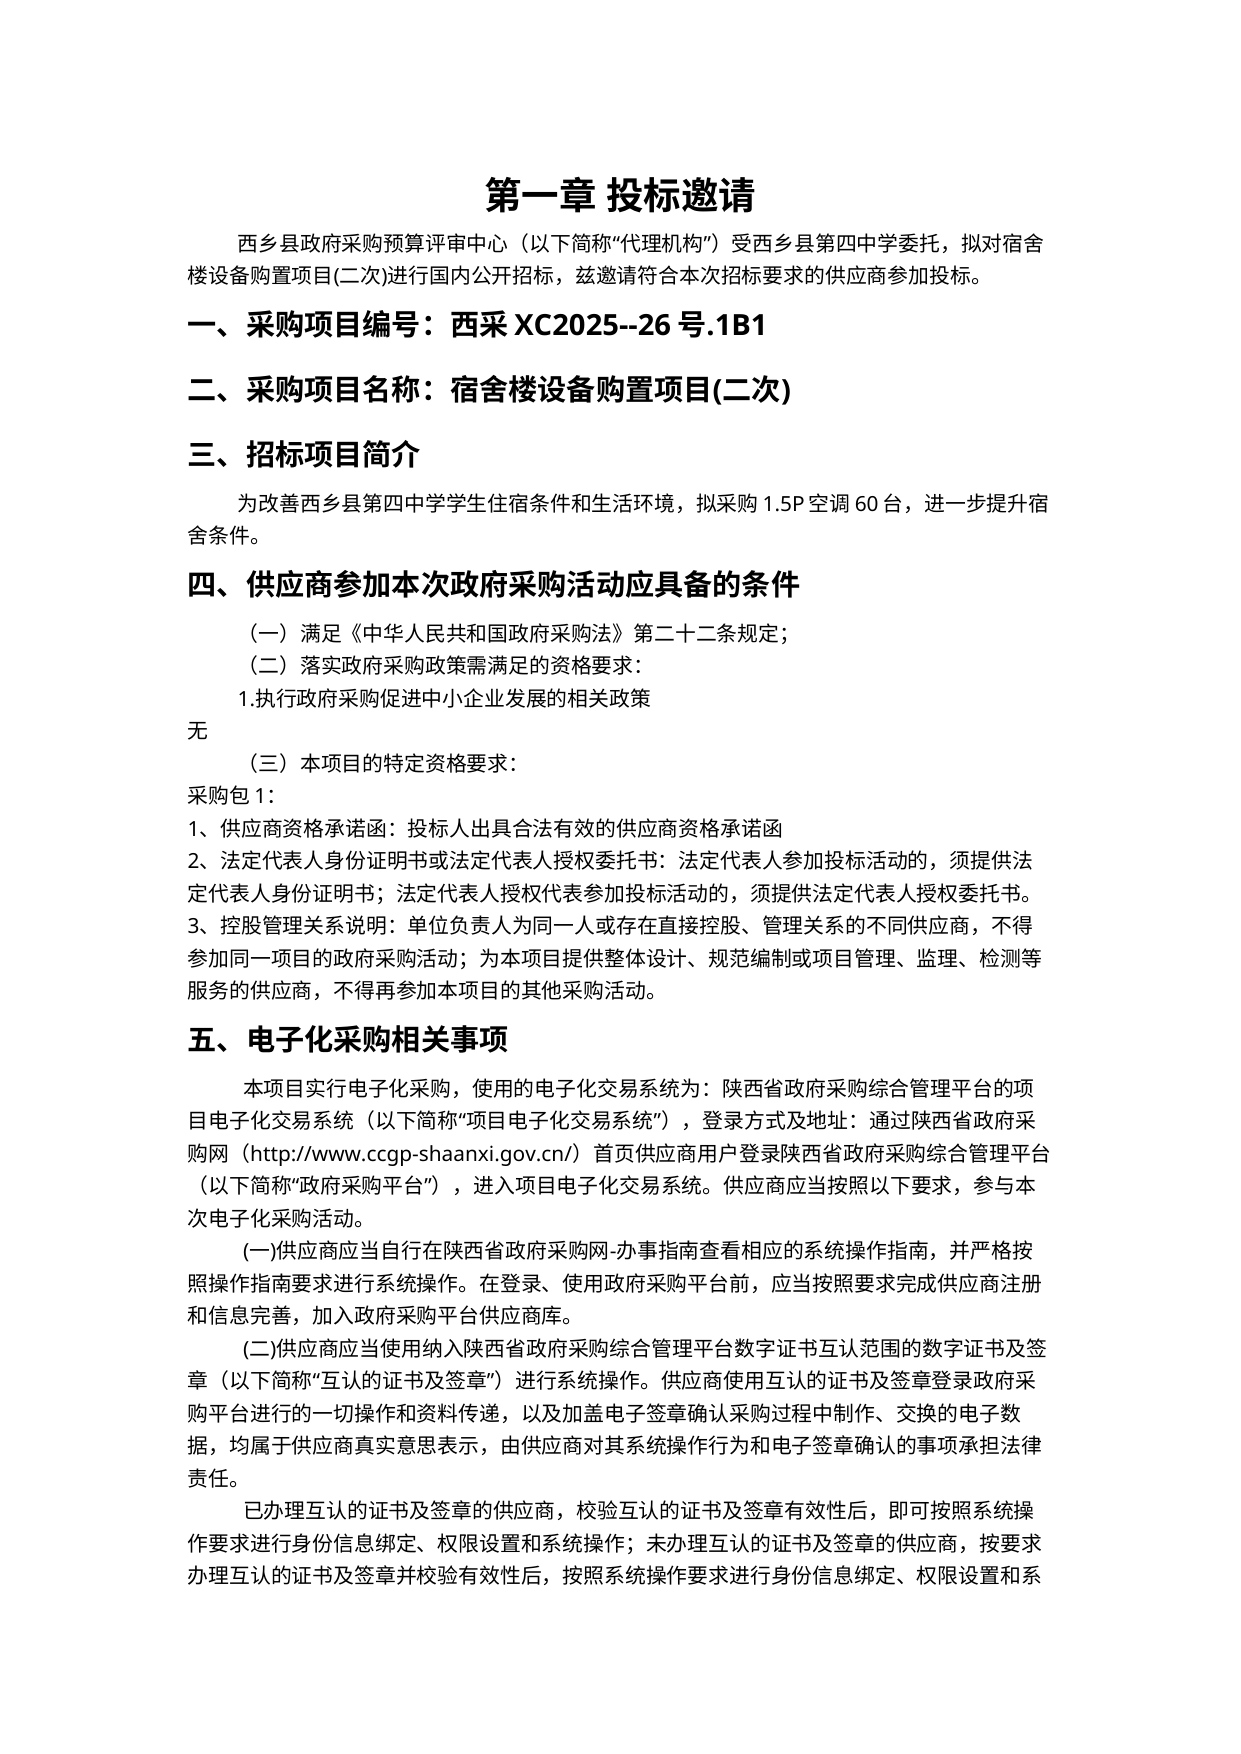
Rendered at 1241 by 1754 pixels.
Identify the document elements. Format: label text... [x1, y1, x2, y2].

text （二）落实政府采购政策需满足的资格要求： [187, 649, 1053, 682]
text (一)供应商应当自行在陕西省政府采购网-办事指南查看相应的系统操作指南，并严格按照操作指南要求进行系统操作。在登录、使用政府采购平台前，应当按照要求完成供应商注册和信息完善，加入政府采购平台供应商库。 [187, 1234, 1053, 1332]
text 第一章 投标邀请 [187, 162, 1053, 227]
text 本项目实行电子化采购，使用的电子化交易系统为：陕西省政府采购综合管理平台的项目电子化交易系统（以下简称“项目电子化交易系统”），登录方式及地址：通过陕西省政府采购网（http://www.ccgp-shaanxi.gov.cn/）首页供应商用户登录陕西省政府采购综合管理平台（以下简称“政府采购平台”），进入项目电子化交易系统。供应商应当按照以下要求，参与本次电子化采购活动。 [187, 1072, 1053, 1234]
text 1.执行政府采购促进中小企业发展的相关政策 [187, 682, 1053, 714]
text 三、招标项目简介 [187, 422, 1053, 487]
text 五、电子化采购相关事项 [187, 1007, 1053, 1072]
text 四、供应商参加本次政府采购活动应具备的条件 [187, 552, 1053, 617]
text 2、法定代表人身份证明书或法定代表人授权委托书：法定代表人参加投标活动的，须提供法定代表人身份证明书；法定代表人授权代表参加投标活动的，须提供法定代表人授权委托书。 [187, 844, 1053, 909]
text （一）满足《中华人民共和国政府采购法》第二十二条规定； [187, 617, 1053, 649]
text 1、供应商资格承诺函：投标人出具合法有效的供应商资格承诺函 [187, 812, 1053, 844]
text 为改善西乡县第四中学学生住宿条件和生活环境，拟采购1.5P空调60台，进一步提升宿舍条件。 [187, 487, 1053, 552]
text 无 [187, 714, 1053, 747]
text （三）本项目的特定资格要求： [187, 747, 1053, 779]
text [187, 1494, 1053, 1592]
text 采购包1： [187, 779, 1053, 812]
text 西乡县政府采购预算评审中心（以下简称“代理机构”）受西乡县第四中学委托，拟对宿舍楼设备购置项目(二次)进行国内公开招标，兹邀请符合本次招标要求的供应商参加投标。 [187, 227, 1053, 292]
text 二、采购项目名称：宿舍楼设备购置项目(二次) [187, 357, 1053, 422]
text 3、控股管理关系说明：单位负责人为同一人或存在直接控股、管理关系的不同供应商，不得参加同一项目的政府采购活动；为本项目提供整体设计、规范编制或项目管理、监理、检测等服务的供应商，不得再参加本项目的其他采购活动。 [187, 909, 1053, 1007]
text (二)供应商应当使用纳入陕西省政府采购综合管理平台数字证书互认范围的数字证书及签章（以下简称“互认的证书及签章”）进行系统操作。供应商使用互认的证书及签章登录政府采购平台进行的一切操作和资料传递，以及加盖电子签章确认采购过程中制作、交换的电子数据，均属于供应商真实意思表示，由供应商对其系统操作行为和电子签章确认的事项承担法律责任。 [187, 1332, 1053, 1494]
text 一、采购项目编号：西采XC2025--26号.1B1 [187, 292, 1053, 357]
